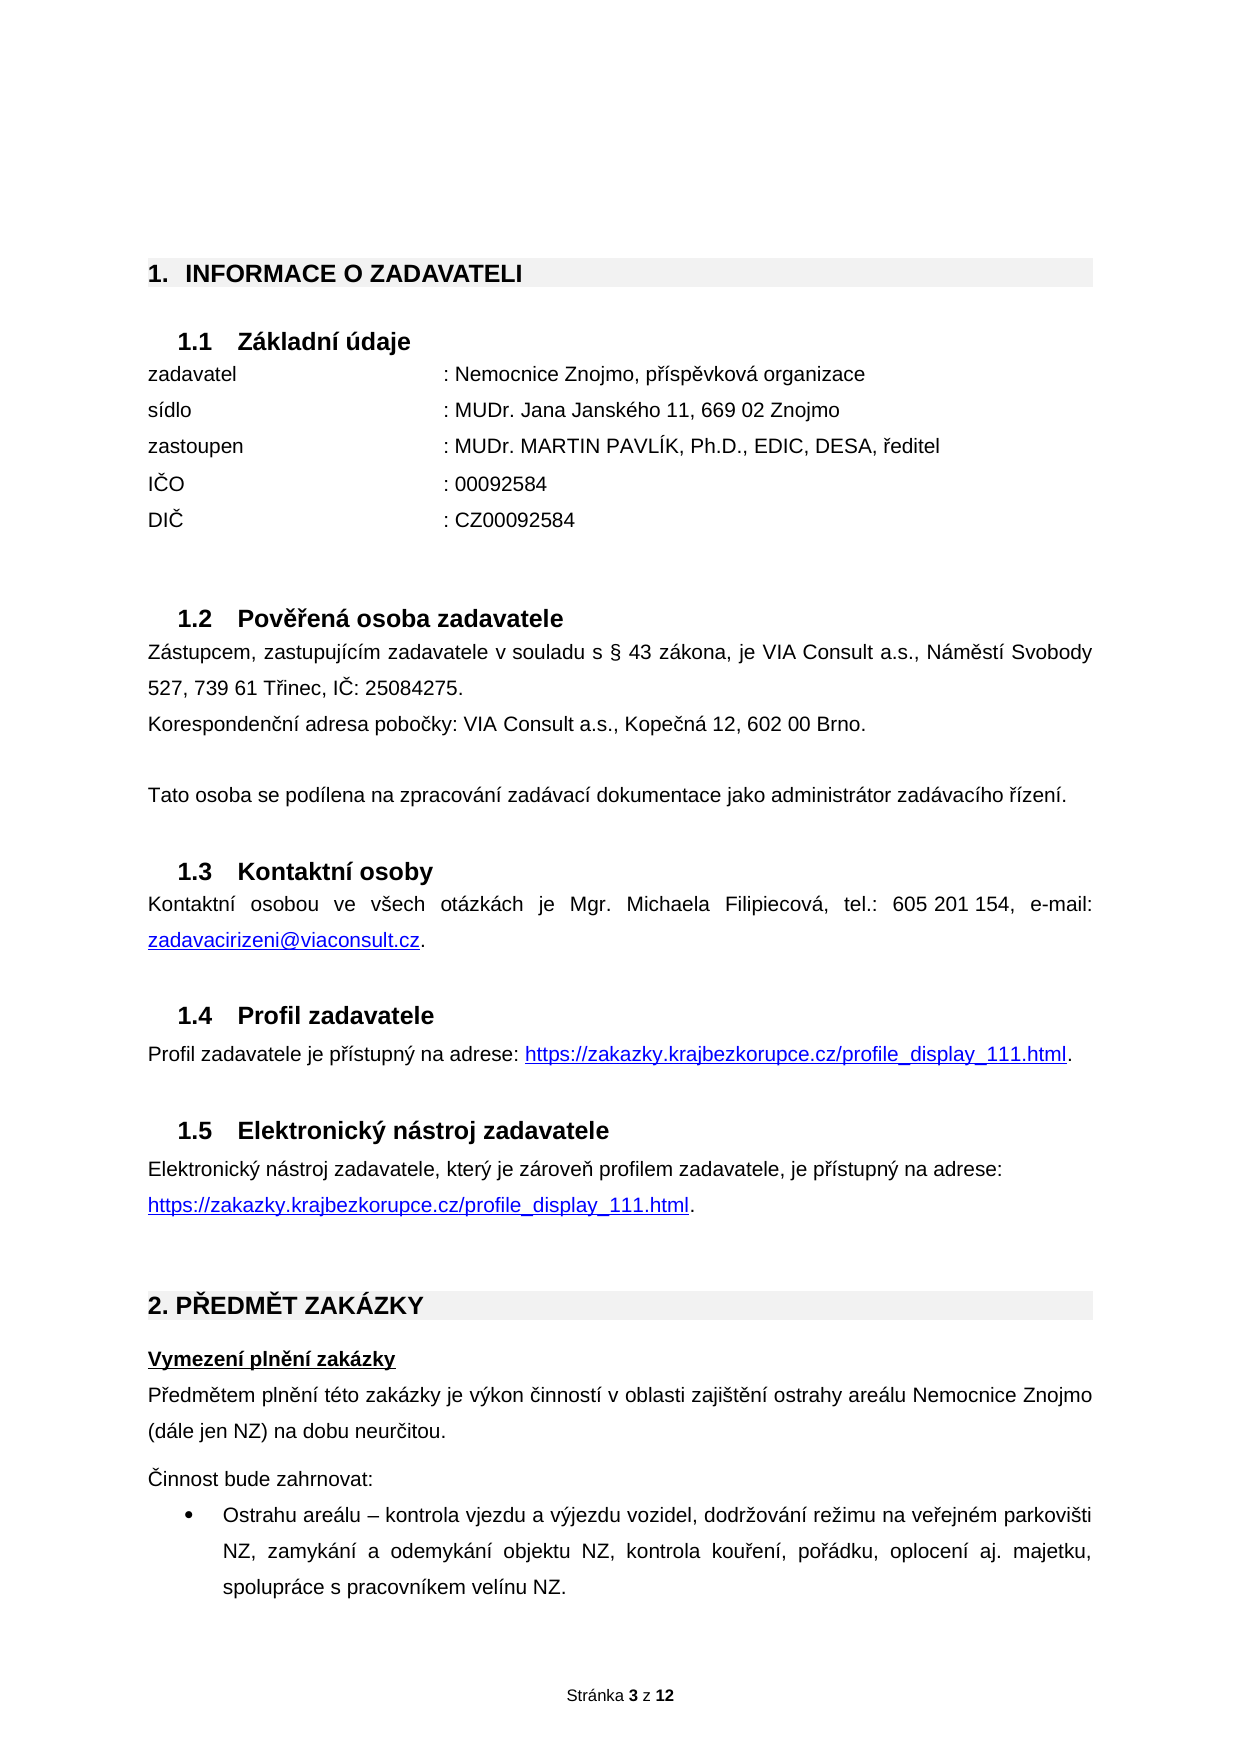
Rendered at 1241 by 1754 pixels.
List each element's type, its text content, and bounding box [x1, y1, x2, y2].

subtitle Pověřená osoba zadavatele [177, 604, 1093, 633]
text Elektronický nástroj zadavatele, který je zároveň profilem zadavatele, je přístupný na adrese: https://zakazky.krajbezkorupce.cz/profile_display_111.html. [148, 1157, 1093, 1217]
title Činnost bude zahrnovat: [148, 1467, 1093, 1491]
subtitle Základní údaje [177, 327, 1093, 355]
text DIČ : CZ00092584 [148, 508, 1077, 532]
title Ostrahu areálu – kontrola vjezdu a výjezdu vozidel, dodržování režimu na veřejném parkovišti NZ, zamykání a odemykání objektu NZ, kontrola kouření, pořádku, oplocení aj. majetku, spolupráce s pracovníkem velínu NZ. [185, 1503, 1093, 1599]
text Tato osoba se podílena na zpracování zadávací dokumentace jako administrátor zadávacího řízení. [148, 783, 1093, 807]
list Profil zadavatele [177, 1001, 1093, 1030]
subtitle Kontaktní osoby [177, 857, 1093, 885]
text Kontaktní osobou ve všech otázkách je Mgr. Michaela Filipiecová, tel.: 605 201 154, e-mail: zadavacirizeni@viaconsult.cz. [148, 892, 1093, 952]
text zadavatel : Nemocnice Znojmo, příspěvková organizace [148, 362, 1077, 386]
subtitle 2. PŘEDMĚT ZAKÁZKY [148, 1291, 1093, 1320]
text Profil zadavatele je přístupný na adrese: https://zakazky.krajbezkorupce.cz/profile_display_111.html. [148, 1042, 1093, 1066]
text Vymezení plnění zakázky [148, 1347, 1093, 1371]
text Korespondenční adresa pobočky: VIA Consult a.s., Kopečná 12, 602 00 Brno. [148, 711, 1093, 735]
subtitle INFORMACE O ZADAVATELI [148, 258, 1093, 287]
text zastoupen : MUDr. MARTIN PAVLÍK, Ph.D., EDIC, DESA, ředitel [148, 433, 1077, 457]
text Zástupcem, zastupujícím zadavatele v souladu s § 43 zákona, je VIA Consult a.s., Náměstí Svobody 527, 739 61 Třinec, IČ: 25084275. [148, 639, 1093, 699]
title Předmětem plnění této zakázky je výkon činností v oblasti zajištění ostrahy areálu Nemocnice Znojmo (dále jen NZ) na dobu neurčitou. [148, 1383, 1093, 1443]
text IČO : 00092584 [148, 472, 1077, 496]
subtitle Elektronický nástroj zadavatele [177, 1116, 1093, 1144]
text sídlo : MUDr. Jana Janského 11, 669 02 Znojmo [148, 398, 1077, 422]
